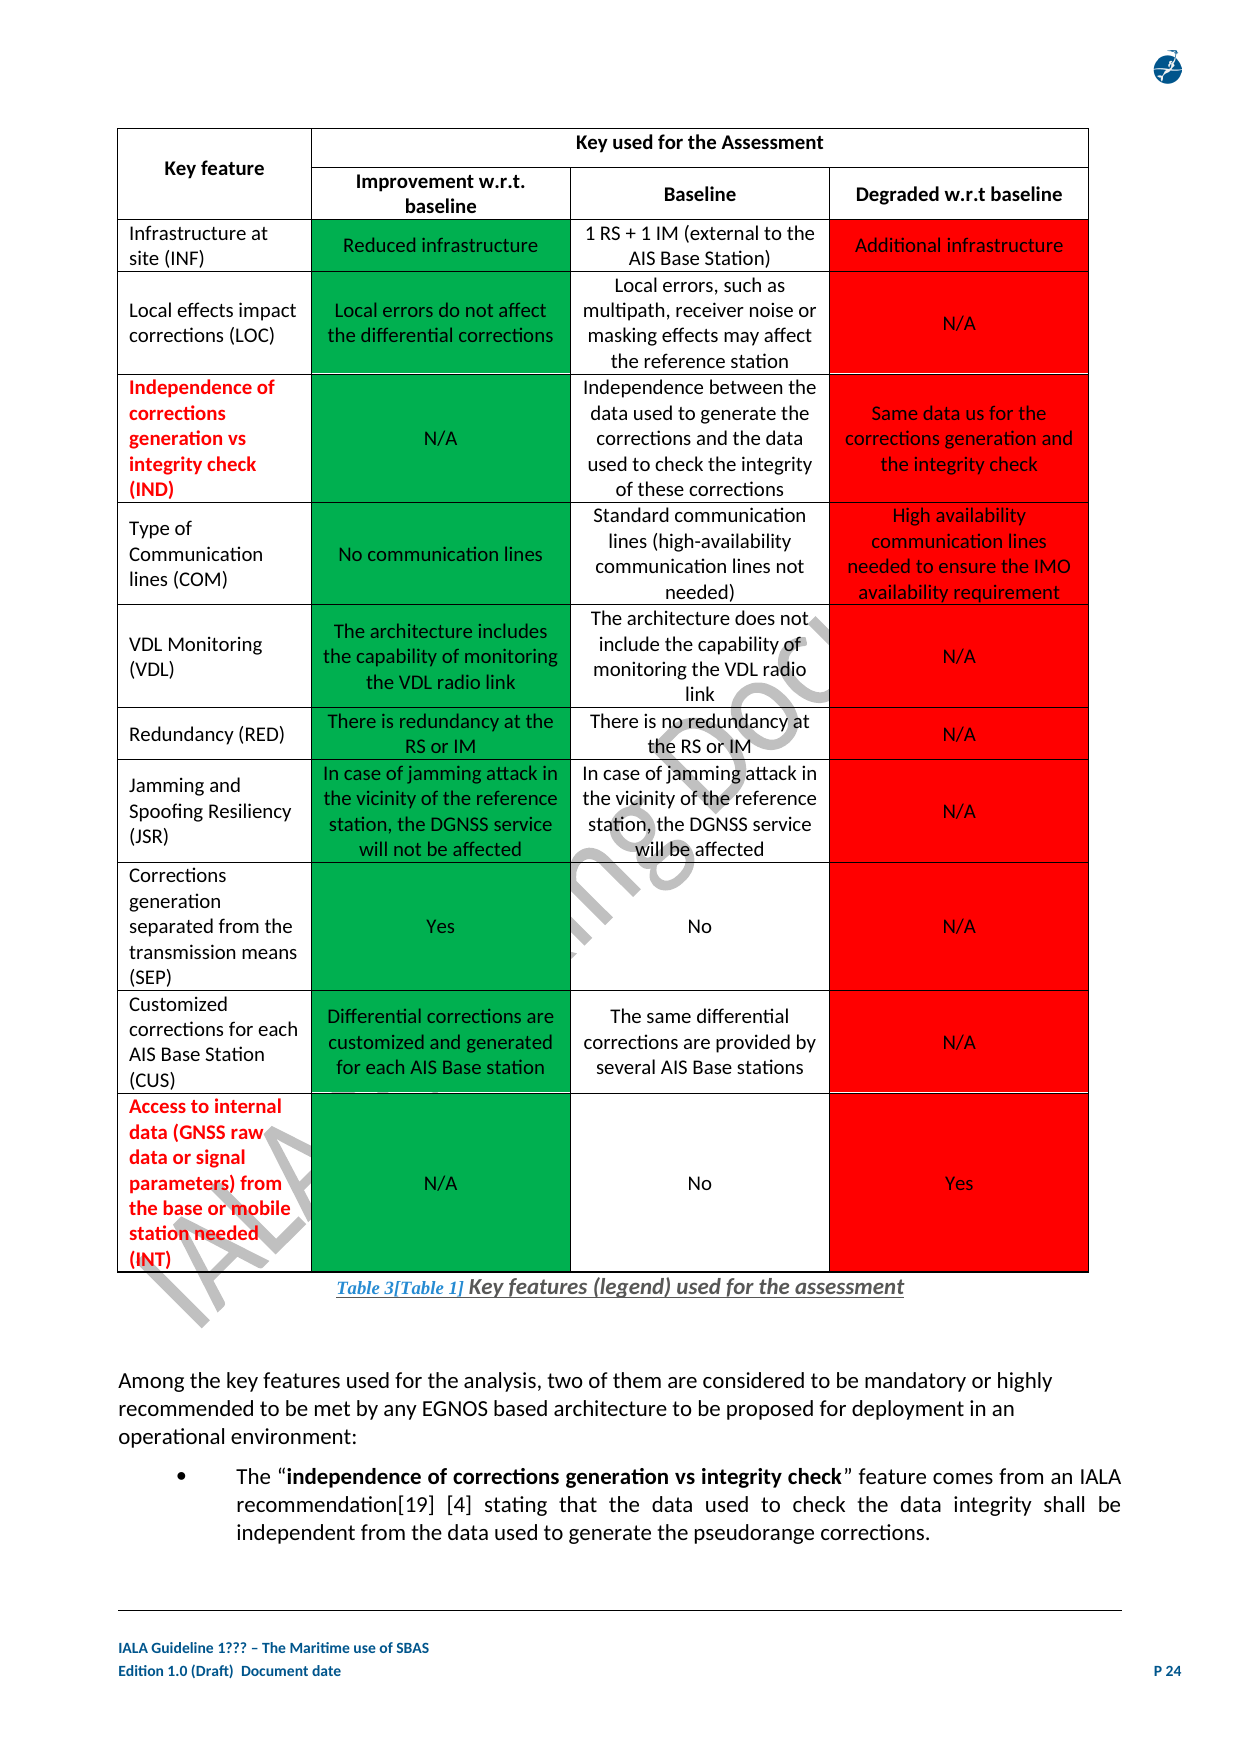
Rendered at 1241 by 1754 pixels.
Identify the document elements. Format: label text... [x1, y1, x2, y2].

table_cell There is redundancy at the RS or IM [312, 708, 570, 759]
table_cell The architecture includes the capability of monitoring the VDL radio link [312, 605, 570, 707]
table_cell In case of jamming attack in the vicinity of the reference station, the DGNSS service will not be affected [312, 760, 570, 862]
table_cell Independence between the data used to generate the corrections and the data used to check the integrity of these corrections [571, 375, 829, 502]
table_header Key used for the Assessment [312, 129, 1088, 167]
text Key features (legend) used for the assessment [118, 1272, 1122, 1300]
table_cell Differential corrections are customized and generated for each AIS Base station [312, 991, 570, 1092]
table_cell Redundancy (RED) [118, 708, 311, 759]
table_cell VDL Monitoring (VDL) [118, 605, 311, 707]
table_cell Local errors, such as multipath, receiver noise or masking effects may affect the reference station [571, 272, 829, 373]
list The “independence of corrections generation vs integrity check” feature comes from an IALA recommendationError! Reference source not found. [4] stating that the data used to check the data integrity shall be independent from the data used to generate the pseudorange corrections. [177, 1462, 1122, 1547]
table_cell Local effects impact corrections (LOC) [118, 272, 311, 373]
table_header Key feature [118, 129, 311, 219]
table_cell No communication lines [312, 503, 570, 604]
table_cell Local errors do not affect the differential corrections [312, 272, 570, 373]
table_cell Reduced infrastructure [312, 220, 570, 271]
table_cell There is no redundancy at the RS or IM [571, 708, 829, 759]
table_cell Additional infrastructure [830, 220, 1088, 271]
table_cell N/A [830, 863, 1088, 990]
table_cell N/A [830, 991, 1088, 1092]
table_cell Baseline [571, 168, 829, 219]
table_cell Corrections generation separated from the transmission means (SEP) [118, 863, 311, 990]
table_cell N/A [830, 605, 1088, 707]
table_cell Infrastructure at site (INF) [118, 220, 311, 271]
table_cell No [571, 863, 829, 990]
table_cell N/A [830, 272, 1088, 373]
table_cell No [571, 1094, 829, 1271]
table_cell Yes [830, 1094, 1088, 1271]
table_cell N/A [830, 708, 1088, 759]
table_cell Same data us for the corrections generation and the integrity check [830, 375, 1088, 502]
table_cell Access to internal data (GNSS raw data or signal parameters) from the base or mobile station needed (INT) [118, 1094, 311, 1271]
table_cell The architecture does not include the capability of monitoring the VDL radio link [571, 605, 829, 707]
picture [1122, 0, 1241, 119]
table_cell N/A [830, 760, 1088, 862]
table_cell Degraded w.r.t baseline [830, 168, 1088, 219]
table_cell Jamming and Spoofing Resiliency (JSR) [118, 760, 311, 862]
table_cell High availability communication lines needed to ensure the IMO availability requirement [830, 503, 1088, 604]
text Among the key features used for the analysis, two of them are considered to be mandatory or highly recommended to be met by any EGNOS based architecture to be proposed for deployment in an operational environment: [118, 1366, 1122, 1450]
table_cell In case of jamming attack in the vicinity of the reference station, the DGNSS service will be affected [571, 760, 829, 862]
table_cell Independence of corrections generation vs integrity check (IND) [118, 375, 311, 502]
table_cell Yes [312, 863, 570, 990]
table_cell Customized corrections for each AIS Base Station (CUS) [118, 991, 311, 1092]
table_cell The same differential corrections are provided by several AIS Base stations [571, 991, 829, 1092]
table_cell Standard communication lines (high-availability communication lines not needed) [571, 503, 829, 604]
table_cell 1 RS + 1 IM (external to the AIS Base Station) [571, 220, 829, 271]
table_cell Type of Communication lines (COM) [118, 503, 311, 604]
table_cell N/A [312, 1094, 570, 1271]
table_cell Improvement w.r.t. baseline [312, 168, 570, 219]
table_cell N/A [312, 375, 570, 502]
